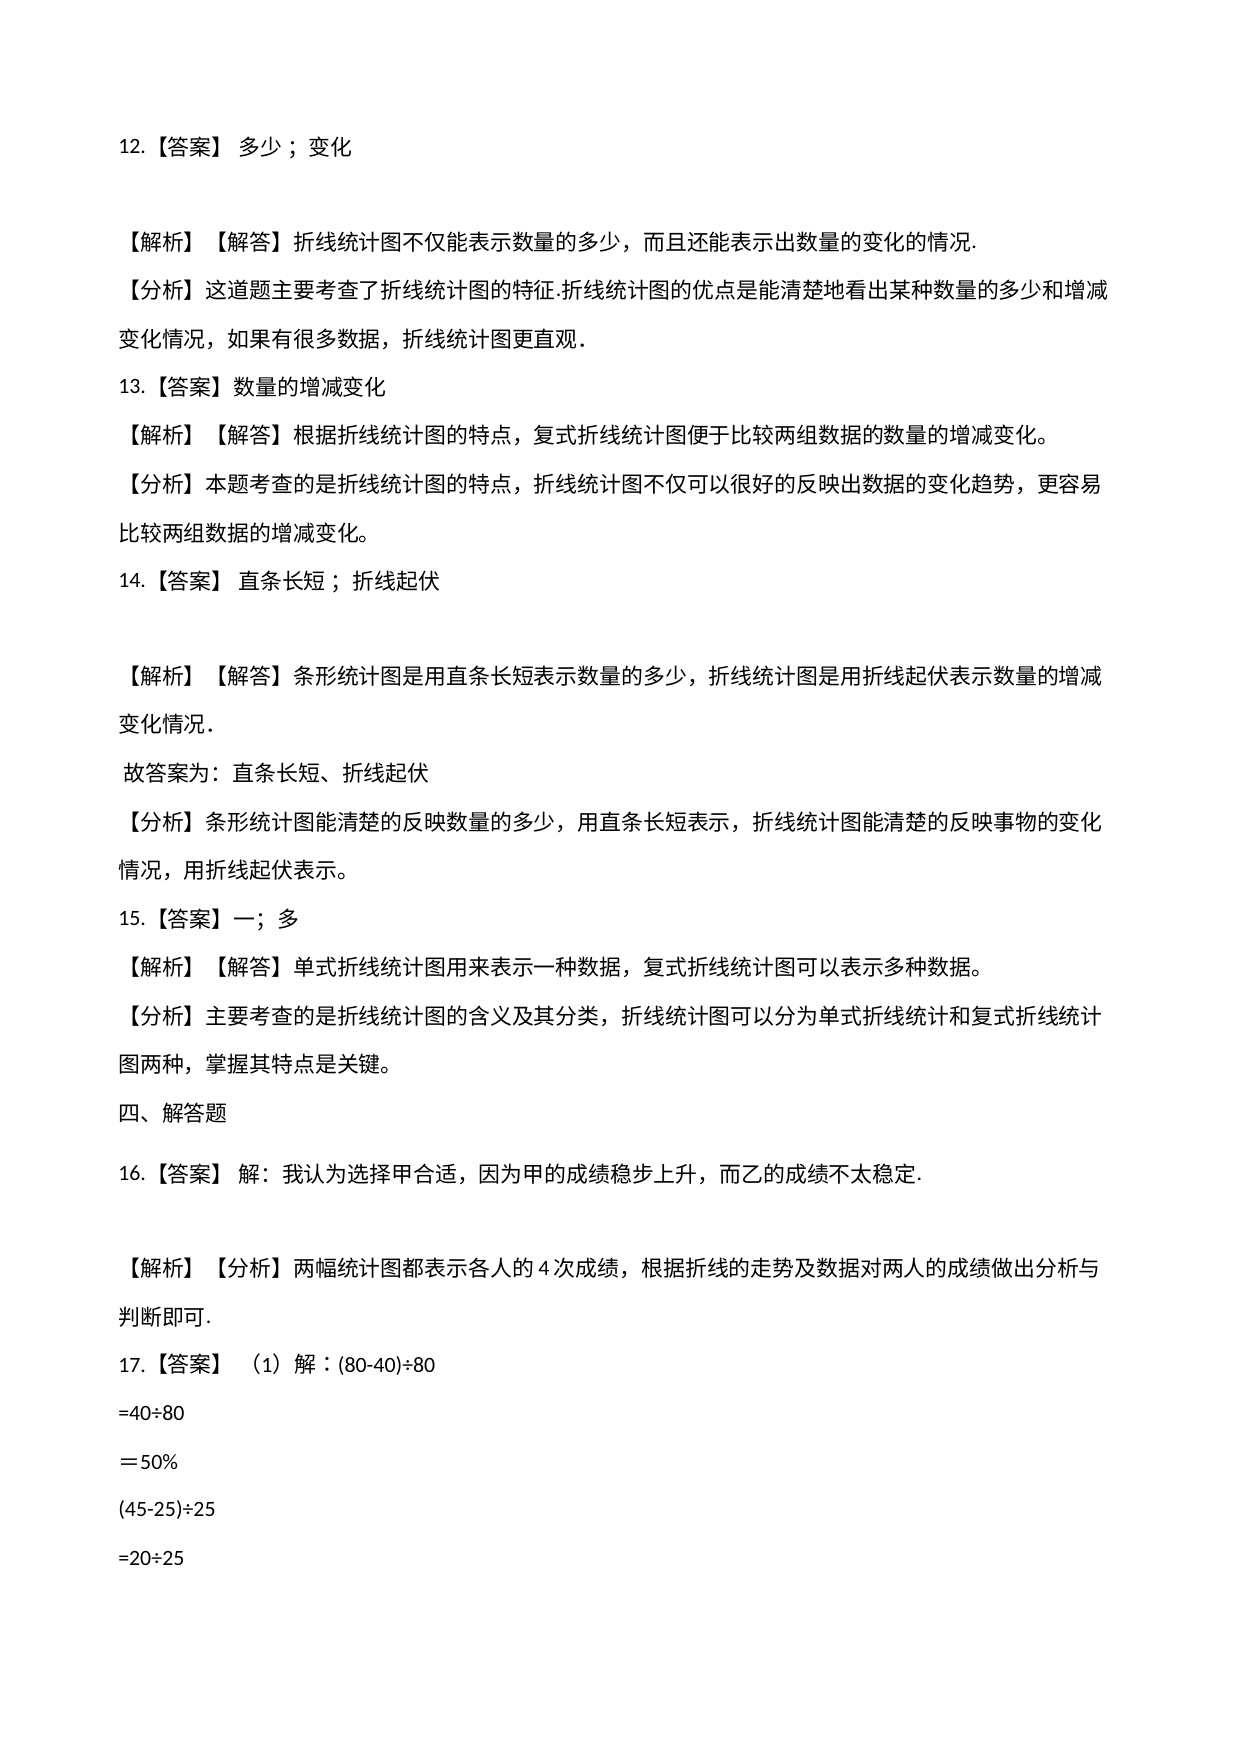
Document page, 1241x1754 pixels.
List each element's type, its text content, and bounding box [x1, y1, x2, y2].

text 【解析】【解答】根据折线统计图的特点，复式折线统计图便于比较两组数据的数量的增减变化。 【分析】本题考查的是折线统计图的特点，折线统计图不仅可以很好的反映出数据的变化趋势，更容易比较两组数据的增减变化。 [118, 418, 1122, 548]
text 【解析】【分析】两幅统计图都表示各人的4次成绩，根据折线的走势及数据对两人的成绩做出分析与判断即可. [118, 1251, 1122, 1332]
text 【解析】【解答】单式折线统计图用来表示一种数据，复式折线统计图可以表示多种数据。 【分析】主要考查的是折线统计图的含义及其分类，折线统计图可以分为单式折线统计和复式折线统计图两种，掌握其特点是关键。 [118, 949, 1122, 1079]
text 【解析】【解答】折线统计图不仅能表示数量的多少，而且还能表示出数量的变化的情况. [118, 224, 1122, 257]
text 【分析】这道题主要考查了折线统计图的特征.折线统计图的优点是能清楚地看出某种数量的多少和增减变化情况，如果有很多数据，折线统计图更直观． [118, 272, 1122, 354]
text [118, 1493, 1122, 1574]
text 14.【答案】 直条长短 ；折线起伏 [118, 564, 1122, 645]
text 12.【答案】 多少 ；变化 [118, 129, 1122, 211]
text 16.【答案】 解：我认为选择甲合适，因为甲的成绩稳步上升，而乙的成绩不太稳定. [118, 1156, 1122, 1237]
text 四、解答题 [118, 1095, 1122, 1128]
text 17.【答案】 （1）解：(80-40)÷80 =40÷80 ＝50% [118, 1348, 1122, 1478]
text 【分析】条形统计图能清楚的反映数量的多少，用直条长短表示，折线统计图能清楚的反映事物的变化情况，用折线起伏表示。 [118, 804, 1122, 885]
text 15.【答案】一；多 [118, 901, 1122, 934]
text 13.【答案】数量的增减变化 [118, 369, 1122, 402]
text 【解析】【解答】条形统计图是用直条长短表示数量的多少，折线统计图是用折线起伏表示数量的增减变化情况． 故答案为：直条长短、折线起伏 [118, 658, 1122, 788]
